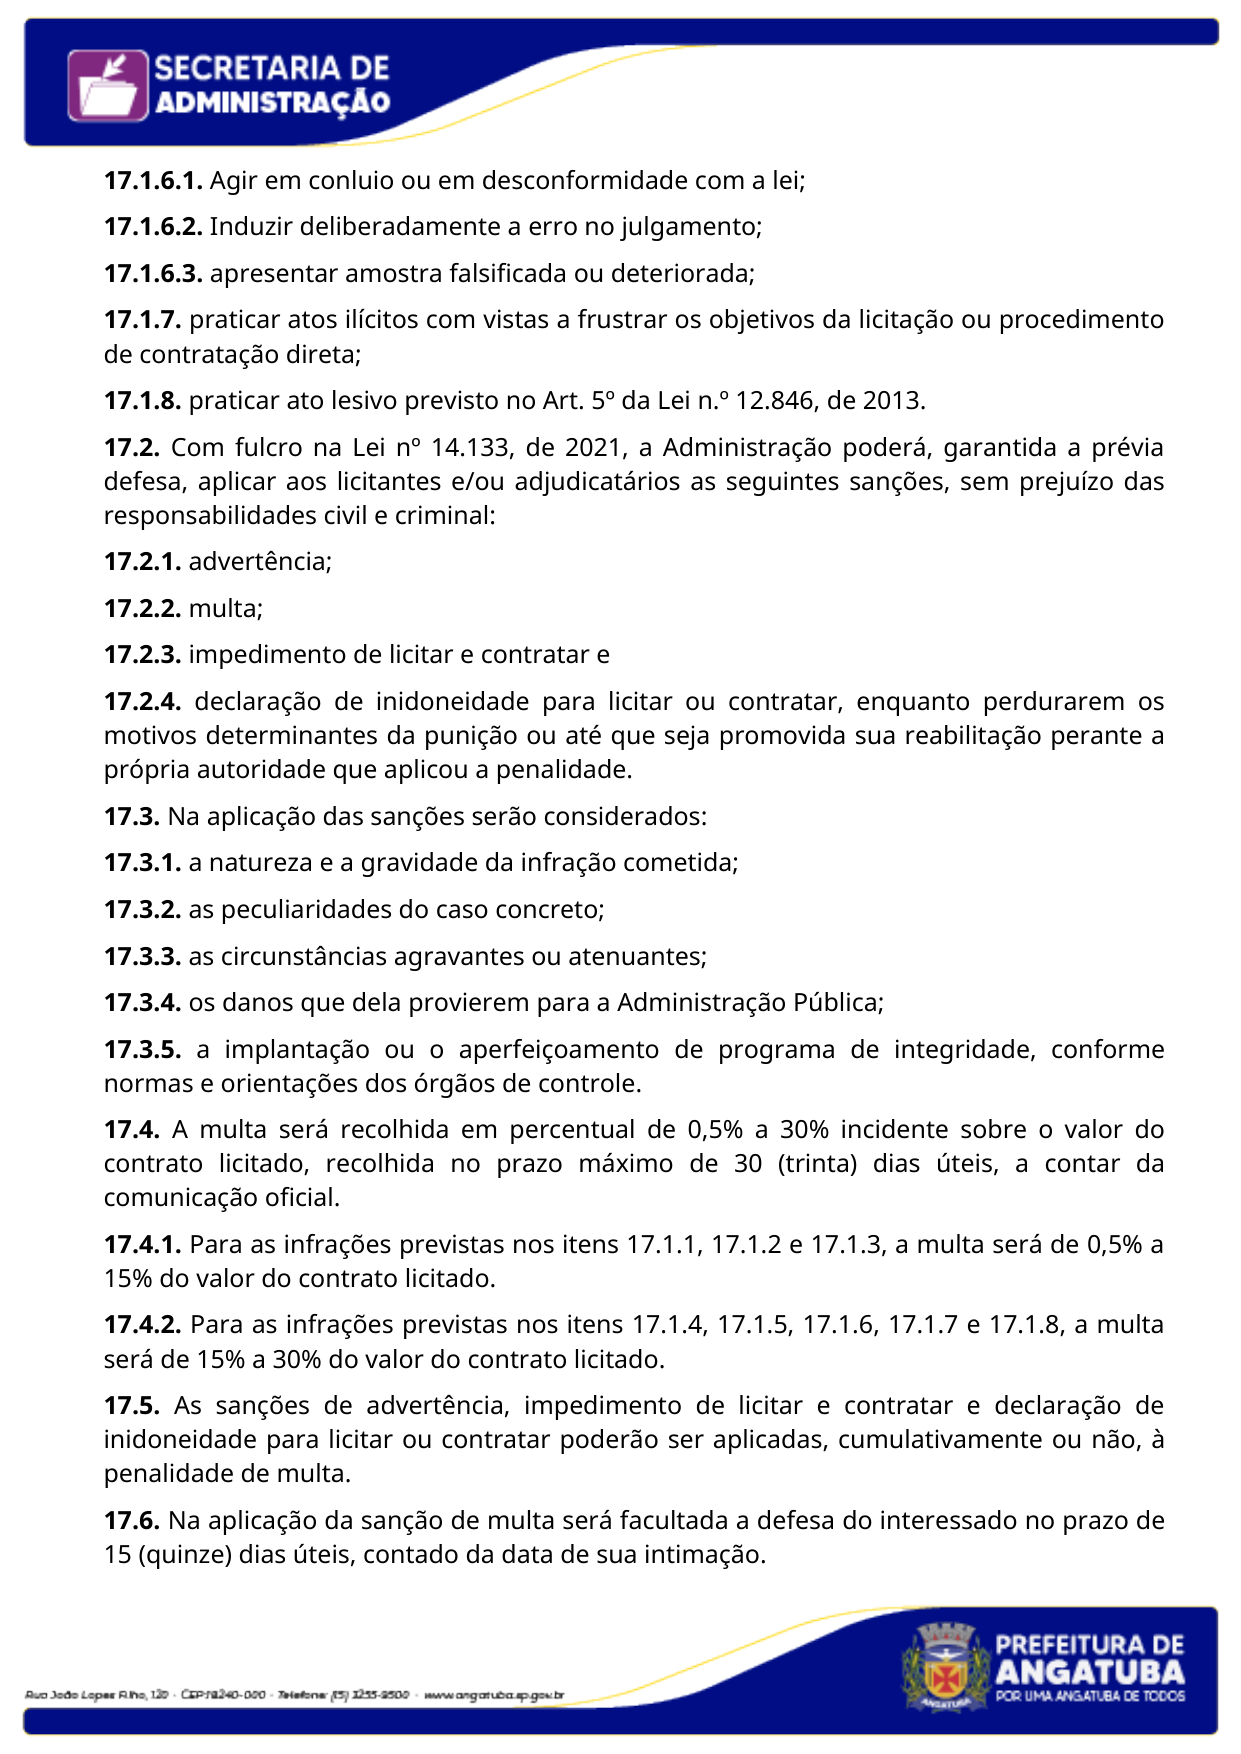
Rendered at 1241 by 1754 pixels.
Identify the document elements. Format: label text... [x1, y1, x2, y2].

list 17.1.6.3. apresentar amostra falsificada ou deteriorada; [103, 256, 1166, 290]
picture [0, 0, 1241, 1754]
list 17.6. Na aplicação da sanção de multa será facultada a defesa do interessado no prazo de 15 (quinze) dias úteis, contado da data de sua intimação. [103, 1502, 1166, 1571]
list 17.3. Na aplicação das sanções serão considerados: [103, 798, 1166, 832]
list 17.2. Com fulcro na Lei nº 14.133, de 2021, a Administração poderá, garantida a prévia defesa, aplicar aos licitantes e/ou adjudicatários as seguintes sanções, sem prejuízo das responsabilidades civil e criminal: [103, 429, 1166, 532]
list 17.2.4. declaração de inidoneidade para licitar ou contratar, enquanto perdurarem os motivos determinantes da punição ou até que seja promovida sua reabilitação perante a própria autoridade que aplicou a penalidade. [103, 684, 1166, 786]
list 17.3.1. a natureza e a gravidade da infração cometida; [103, 845, 1166, 879]
list 17.1.8. praticar ato lesivo previsto no Art. 5º da Lei n.º 12.846, de 2013. [103, 383, 1166, 417]
list 17.2.2. multa; [103, 591, 1166, 625]
list 17.2.1. advertência; [103, 544, 1166, 578]
list 17.2.3. impedimento de licitar e contratar e [103, 637, 1166, 671]
list 17.5. As sanções de advertência, impedimento de licitar e contratar e declaração de inidoneidade para licitar ou contratar poderão ser aplicadas, cumulativamente ou não, à penalidade de multa. [103, 1388, 1166, 1490]
list 17.4. A multa será recolhida em percentual de 0,5% a 30% incidente sobre o valor do contrato licitado, recolhida no prazo máximo de 30 (trinta) dias úteis, a contar da comunicação oficial. [103, 1112, 1166, 1214]
list 17.1.6.2. Induzir deliberadamente a erro no julgamento; [103, 209, 1166, 243]
list 17.1.6.1. Agir em conluio ou em desconformidade com a lei; [103, 162, 1166, 197]
list 17.3.2. as peculiaridades do caso concreto; [103, 892, 1166, 926]
list 17.1.7. praticar atos ilícitos com vistas a frustrar os objetivos da licitação ou procedimento de contratação direta; [103, 302, 1166, 370]
list 17.3.3. as circunstâncias agravantes ou atenuantes; [103, 938, 1166, 972]
list 17.4.2. Para as infrações previstas nos itens 17.1.4, 17.1.5, 17.1.6, 17.1.7 e 17.1.8, a multa será de 15% a 30% do valor do contrato licitado. [103, 1307, 1166, 1375]
list 17.3.5. a implantação ou o aperfeiçoamento de programa de integridade, conforme normas e orientações dos órgãos de controle. [103, 1031, 1166, 1099]
list 17.3.4. os danos que dela provierem para a Administração Pública; [103, 985, 1166, 1019]
list 17.4.1. Para as infrações previstas nos itens 17.1.1, 17.1.2 e 17.1.3, a multa será de 0,5% a 15% do valor do contrato licitado. [103, 1227, 1166, 1295]
